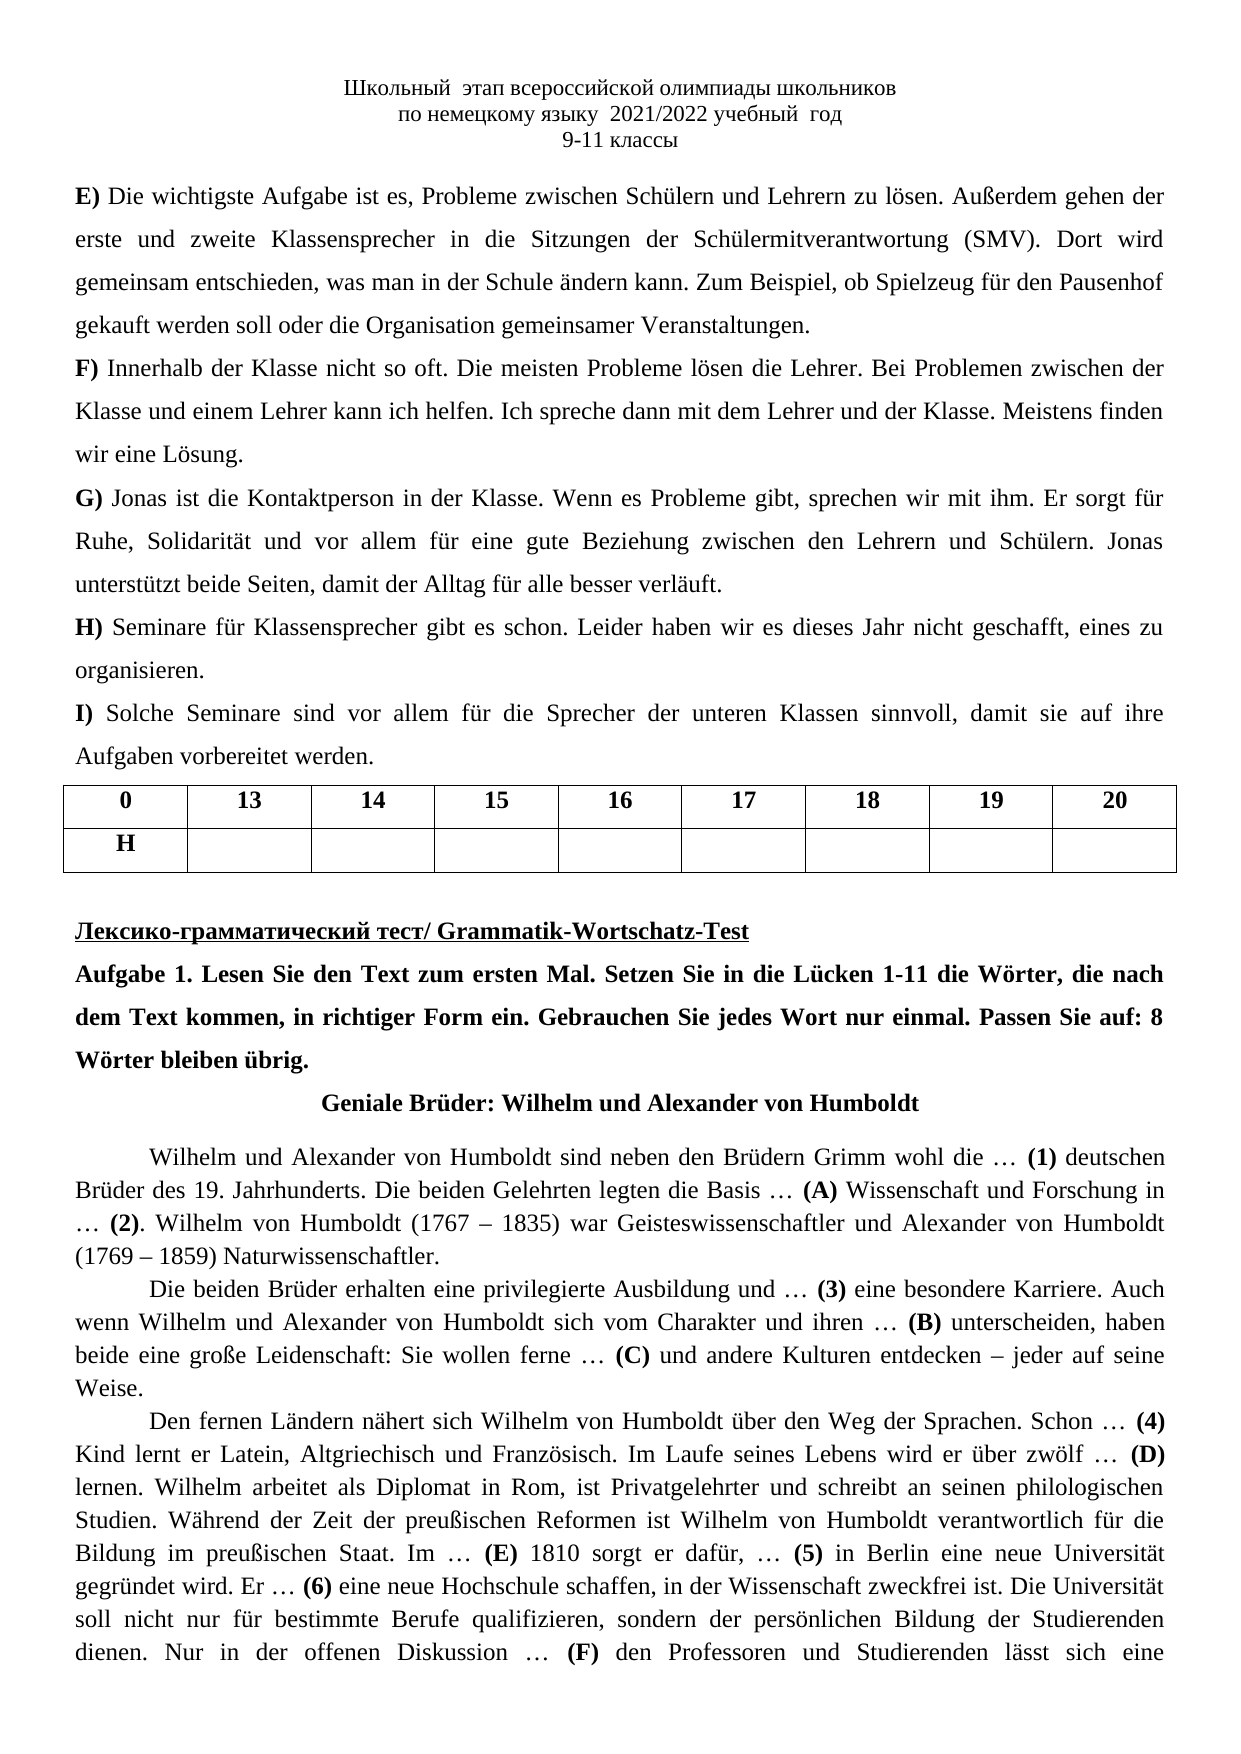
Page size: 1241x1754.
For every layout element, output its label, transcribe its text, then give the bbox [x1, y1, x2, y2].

text E) Die wichtigste Aufgabe ist es, Probleme zwischen Schülern und Lehrern zu lösen. Außerdem gehen der erste und zweite Klassensprecher in die Sitzungen der Schülermitverantwortung (SMV). Dort wird gemeinsam entschieden, was man in der Schule ändern kann. Zum Beispiel, ob Spielzeug für den Pausenhof gekauft werden soll oder die Organisation gemeinsamer Veranstaltungen. [75, 181, 1165, 339]
text H) Seminare für Klassensprecher gibt es schon. Leider haben wir es dieses Jahr nicht geschafft, eines zu organisieren. [75, 612, 1165, 684]
table_header 0 [64, 786, 187, 827]
text Geniale Brüder: Wilhelm und Alexander von Humboldt [75, 1088, 1165, 1117]
table_header 16 [559, 786, 681, 827]
table_header 18 [806, 786, 929, 827]
table_header 15 [435, 786, 558, 827]
subtitle Лексико-грамматический тест/ Grammatik-Wortschatz-Test [75, 916, 1165, 944]
table_cell [188, 829, 311, 872]
text Aufgabe 1. Lesen Sie den Text zum ersten Mal. Setzen Sie in die Lücken 1-11 die Wörter, die nach dem Text kommen, in richtiger Form ein. Gebrauchen Sie jedes Wort nur einmal. Passen Sie auf: 8 Wörter bleiben übrig. [75, 959, 1165, 1074]
text Die beiden Brüder erhalten eine privilegierte Ausbildung und … (3) eine besondere Karriere. Auch wenn Wilhelm und Alexander von Humboldt sich vom Charakter und ihren … (B) unterscheiden, haben beide eine große Leidenschaft: Sie wollen ferne … (C) und andere Kulturen entdecken – jeder auf seine Weise. [75, 1274, 1165, 1402]
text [75, 1406, 1165, 1666]
table_header 14 [312, 786, 434, 827]
table_header 19 [930, 786, 1052, 827]
text G) Jonas ist die Kontaktperson in der Klasse. Wenn es Probleme gibt, sprechen wir mit ihm. Er sorgt für Ruhe, Solidarität und vor allem für eine gute Beziehung zwischen den Lehrern und Schülern. Jonas unterstützt beide Seiten, damit der Alltag für alle besser verläuft. [75, 483, 1165, 598]
table_cell [682, 829, 805, 872]
table_cell [312, 829, 434, 872]
table_cell [1053, 829, 1176, 872]
text I) Solche Seminare sind vor allem für die Sprecher der unteren Klassen sinnvoll, damit sie auf ihre Aufgaben vorbereitet werden. [75, 698, 1165, 770]
table_header 13 [188, 786, 311, 827]
table_cell [559, 829, 681, 872]
text Wilhelm und Alexander von Humboldt sind neben den Brüdern Grimm wohl die … (1) deutschen Brüder des 19. Jahrhunderts. Die beiden Gelehrten legten die Basis … (A) Wissenschaft und Forschung in … (2). Wilhelm von Humboldt (1767 – 1835) war Geisteswissenschaftler und Alexander von Humboldt (1769 – 1859) Naturwissenschaftler. [75, 1142, 1165, 1270]
table_header 20 [1053, 786, 1176, 827]
table_cell [930, 829, 1052, 872]
table_cell H [64, 829, 187, 872]
table_cell [435, 829, 558, 872]
text F) Innerhalb der Klasse nicht so oft. Die meisten Probleme lösen die Lehrer. Bei Problemen zwischen der Klasse und einem Lehrer kann ich helfen. Ich spreche dann mit dem Lehrer und der Klasse. Meistens finden wir eine Lösung. [75, 353, 1165, 468]
table_cell [806, 829, 929, 872]
table_header 17 [682, 786, 805, 827]
